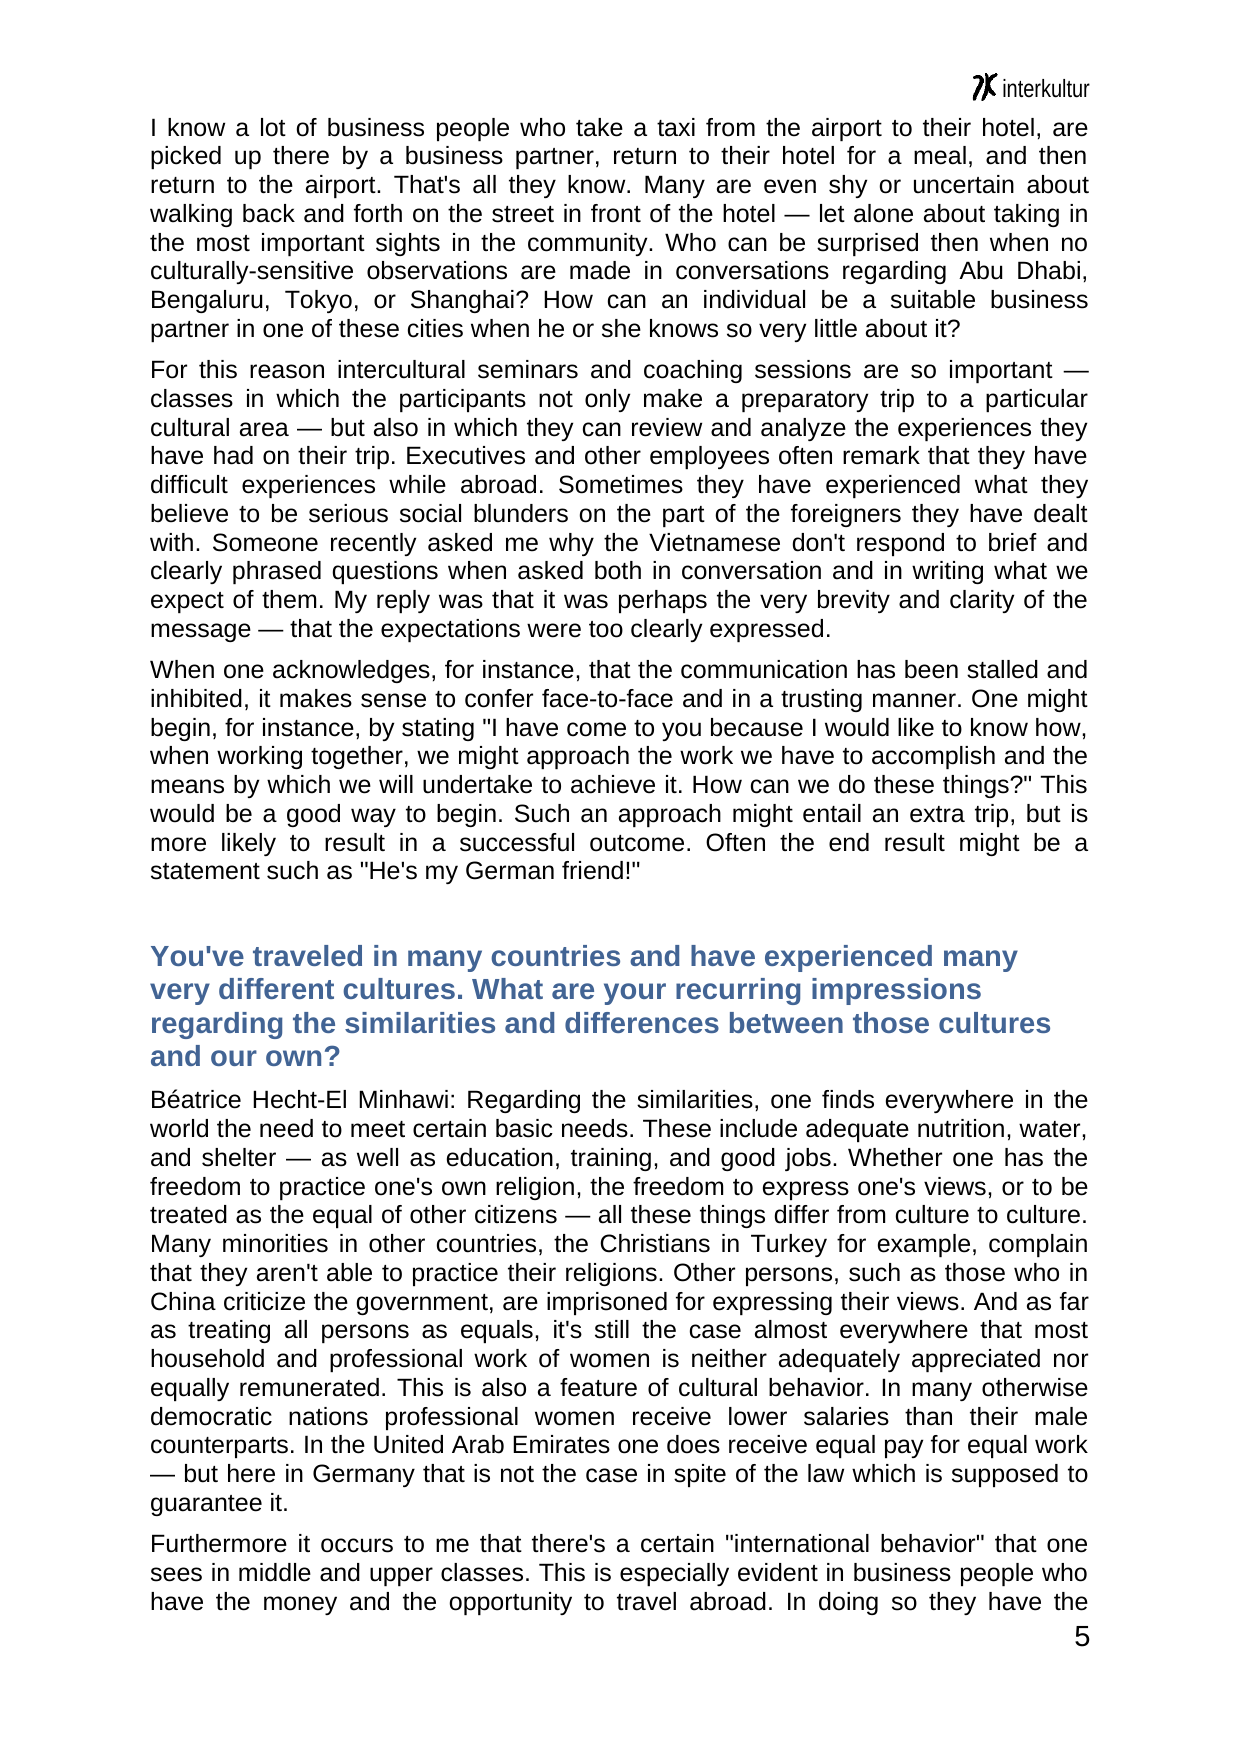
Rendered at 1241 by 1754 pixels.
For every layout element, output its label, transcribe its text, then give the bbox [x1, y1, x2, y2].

picture [972, 73, 998, 101]
text You've traveled in many countries and have experienced many very different cultures. What are your recurring impressions regarding the similarities and differences between those cultures and our own? [150, 939, 1090, 1073]
text For this reason intercultural seminars and coaching sessions are so important — classes in which the participants not only make a preparatory trip to a particular cultural area — but also in which they can review and analyze the experiences they have had on their trip. Executives and other employees often remark that they have difficult experiences while abroad. Sometimes they have experienced what they believe to be serious social blunders on the part of the foreigners they have dealt with. Someone recently asked me why the Vietnamese don't respond to brief and clearly phrased questions when asked both in conversation and in writing what we expect of them. My reply was that it was perhaps the very brevity and clarity of the message — that the expectations were too clearly expressed. [150, 355, 1090, 642]
text When one acknowledges, for instance, that the communication has been stalled and inhibited, it makes sense to confer face-to-face and in a trusting manner. One might begin, for instance, by stating "I have come to you because I would like to know how, when working together, we might approach the work we have to accomplish and the means by which we will undertake to achieve it. How can we do these things?" This would be a good way to begin. Such an approach might entail an extra trip, but is more likely to result in a successful outcome. Often the end result might be a statement such as "He's my German friend!" [150, 655, 1090, 885]
text Béatrice Hecht-El Minhawi: Regarding the similarities, one finds everywhere in the world the need to meet certain basic needs. These include adequate nutrition, water, and shelter — as well as education, training, and good jobs. Whether one has the freedom to practice one's own religion, the freedom to express one's views, or to be treated as the equal of other citizens — all these things differ from culture to culture. Many minorities in other countries, the Christians in Turkey for example, complain that they aren't able to practice their religions. Other persons, such as those who in China criticize the government, are imprisoned for expressing their views. And as far as treating all persons as equals, it's still the case almost everywhere that most household and professional work of women is neither adequately appreciated nor equally remunerated. This is also a feature of cultural behavior. In many otherwise democratic nations professional women receive lower salaries than their male counterparts. In the United Arab Emirates one does receive equal pay for equal work — but here in Germany that is not the case in spite of the law which is supposed to guarantee it. [150, 1085, 1090, 1517]
text I know a lot of business people who take a taxi from the airport to their hotel, are picked up there by a business partner, return to their hotel for a meal, and then return to the airport. That's all they know. Many are even shy or uncertain about walking back and forth on the street in front of the hotel — let alone about taking in the most important sights in the community. Who can be surprised then when no culturally-sensitive observations are made in conversations regarding Abu Dhabi, Bengaluru, Tokyo, or Shanghai? How can an individual be a suitable business partner in one of these cities when he or she knows so very little about it? [150, 112, 1090, 342]
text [150, 1529, 1090, 1615]
